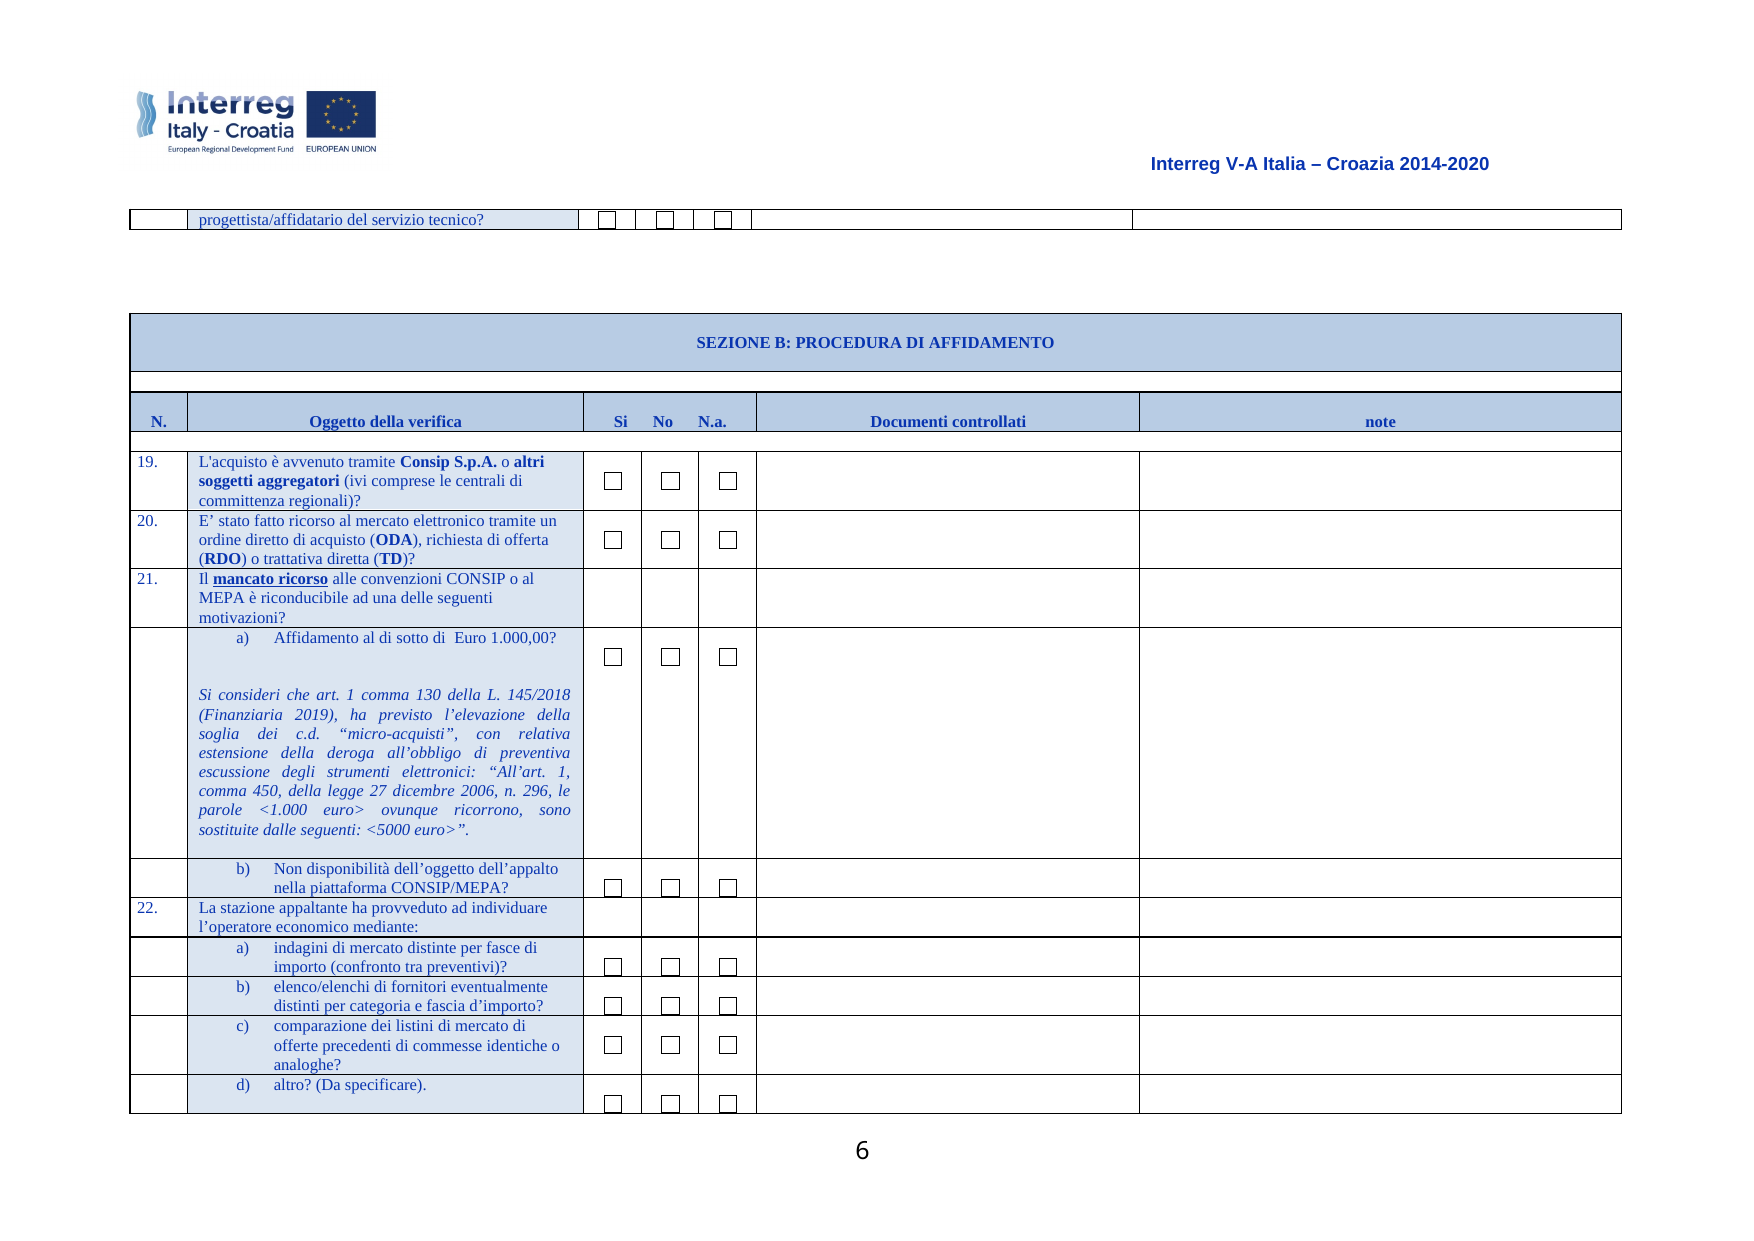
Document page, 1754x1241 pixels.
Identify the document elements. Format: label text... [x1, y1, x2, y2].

table_cell [579, 210, 635, 229]
table_cell [1140, 1075, 1621, 1113]
table_cell La stazione appaltante ha provveduto ad individuare l’operatore economico mediante: [188, 898, 583, 936]
table_cell [757, 1075, 1139, 1113]
table_cell [584, 511, 641, 568]
table_cell [636, 210, 693, 229]
table_cell [1140, 938, 1621, 976]
table_cell [699, 452, 756, 509]
table_cell [699, 1016, 756, 1074]
table_cell [131, 210, 187, 229]
table_cell [584, 569, 641, 627]
table_cell [584, 898, 641, 936]
table_cell [584, 452, 641, 509]
table_cell [642, 1075, 698, 1113]
table_cell [757, 938, 1139, 976]
table_cell [699, 1075, 756, 1113]
table_cell [642, 938, 698, 976]
table_cell [584, 628, 641, 858]
table_cell [694, 210, 751, 229]
table_cell [1140, 628, 1621, 858]
table_cell N. [131, 393, 187, 431]
table_cell [642, 452, 698, 509]
table_cell [757, 452, 1139, 509]
table_cell E’ stato fatto ricorso al mercato elettronico tramite un ordine diretto di acquisto (ODA), richiesta di offerta (RDO) o trattativa diretta (TD)? [188, 511, 583, 568]
table_cell [642, 859, 698, 897]
table_cell Si No N.a. [584, 393, 756, 431]
table_cell [1140, 898, 1621, 936]
table_cell [642, 569, 698, 627]
table_cell [757, 977, 1139, 1015]
table_cell [757, 511, 1139, 568]
table_cell [699, 511, 756, 568]
picture [118, 73, 394, 171]
table_cell [131, 1016, 187, 1074]
table_cell Affidamento al di sotto di Euro 1.000,00? Si consideri che art. 1 comma 130 della L. 145/2018 (Finanziaria 2019), ha previsto l’elevazione della soglia dei c.d. “micro-acquisti”, con relativa estensione della deroga all’obbligo di preventiva escussione degli strumenti elettronici: “All’art. 1, comma 450, della legge 27 dicembre 2006, n. 296, le parole <1.000 euro> ovunque ricorrono, sono sostituite dalle seguenti: <5000 euro>”. [188, 628, 583, 858]
table_cell [1140, 452, 1621, 509]
table_cell [1140, 511, 1621, 568]
table_cell Documenti controllati [757, 393, 1139, 431]
table_cell [757, 1016, 1139, 1074]
table_cell E' presente un atto di incarico a favore del progettista/affidatario del servizio tecnico? [188, 210, 578, 229]
table_cell [131, 372, 1621, 391]
table_cell [584, 1075, 641, 1113]
table_cell [1140, 977, 1621, 1015]
table_cell [699, 977, 756, 1015]
table_cell [584, 938, 641, 976]
table_cell [1133, 210, 1621, 229]
table_cell [642, 977, 698, 1015]
table_cell altro? (Da specificare). [188, 1075, 583, 1113]
table_header SEZIONE B: PROCEDURA DI AFFIDAMENTO [131, 314, 1621, 371]
table_cell [1140, 859, 1621, 897]
table_cell [1140, 1016, 1621, 1074]
table_cell [584, 977, 641, 1015]
table_cell [699, 938, 756, 976]
table_cell [131, 511, 187, 568]
table_cell [131, 432, 1621, 451]
table_cell L'acquisto è avvenuto tramite Consip S.p.A. o altri soggetti aggregatori (ivi comprese le centrali di committenza regionali)? [188, 452, 583, 509]
table_cell [642, 1016, 698, 1074]
table_cell [131, 938, 187, 976]
table_cell [757, 628, 1139, 858]
table_cell [642, 511, 698, 568]
table_cell [757, 859, 1139, 897]
table_cell [699, 898, 756, 936]
table_cell Non disponibilità dell’oggetto dell’appalto nella piattaforma CONSIP/MEPA? [188, 859, 583, 897]
table_cell note [1140, 393, 1621, 431]
table_cell [699, 569, 756, 627]
table_cell Oggetto della verifica [188, 393, 583, 431]
table_cell comparazione dei listini di mercato di offerte precedenti di commesse identiche o analoghe? [188, 1016, 583, 1074]
table_cell [642, 898, 698, 936]
table_cell [757, 898, 1139, 936]
table_cell [131, 977, 187, 1015]
table_cell [131, 628, 187, 858]
table_cell [584, 1016, 641, 1074]
table_cell [131, 859, 187, 897]
table_cell elenco/elenchi di fornitori eventualmente distinti per categoria e fascia d’importo? [188, 977, 583, 1015]
table_cell [131, 569, 187, 627]
table_cell Il mancato ricorso alle convenzioni CONSIP o al MEPA è riconducibile ad una delle seguenti motivazioni? [188, 569, 583, 627]
table_cell [131, 452, 187, 509]
table_cell [757, 569, 1139, 627]
table_cell [642, 628, 698, 858]
table_cell [699, 628, 756, 858]
table_cell [752, 210, 1132, 229]
table_cell indagini di mercato distinte per fasce di importo (confronto tra preventivi)? [188, 938, 583, 976]
table_cell [584, 859, 641, 897]
table_cell [1140, 569, 1621, 627]
table_cell [131, 898, 187, 936]
table_cell [131, 1075, 187, 1113]
table_cell [699, 859, 756, 897]
